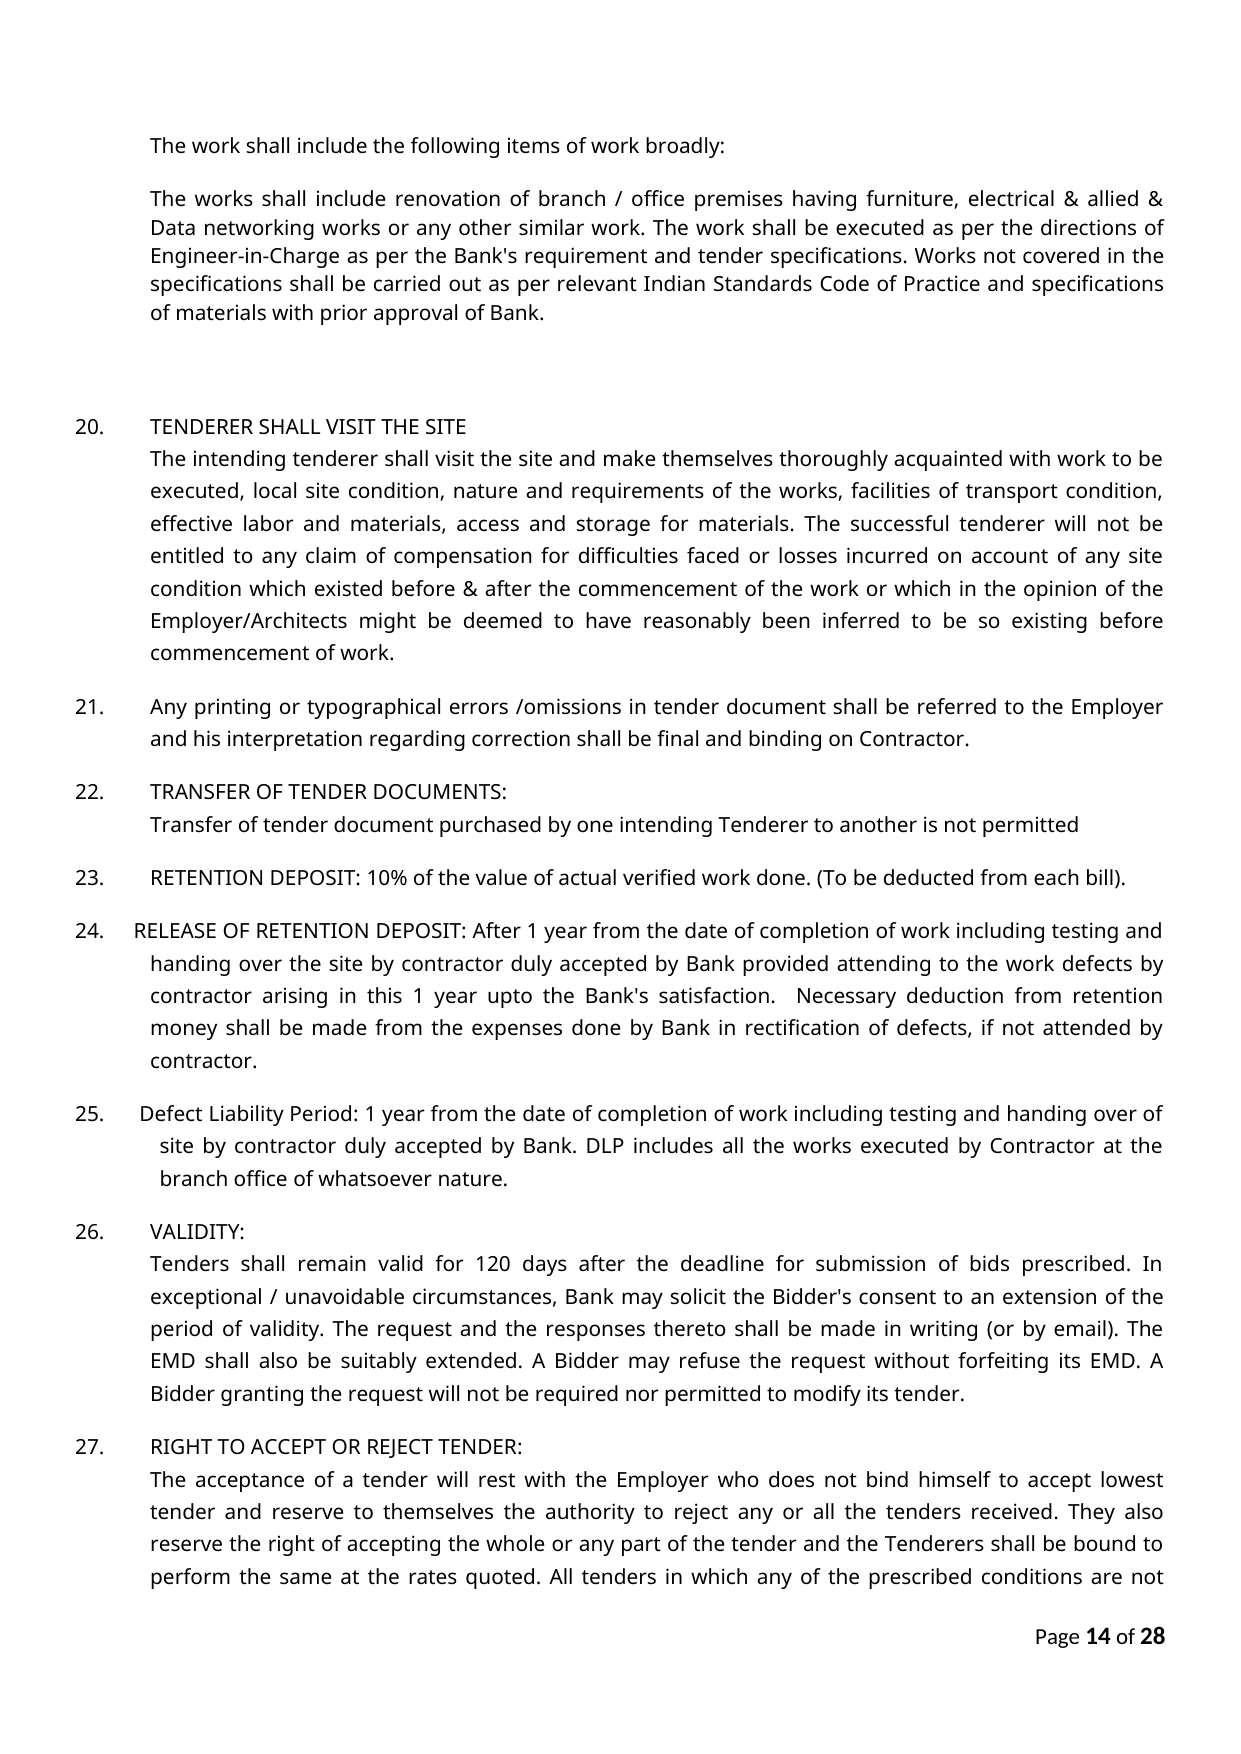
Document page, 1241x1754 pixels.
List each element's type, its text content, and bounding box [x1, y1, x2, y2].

text 22. TRANSFER OF TENDER DOCUMENTS: [75, 777, 1165, 806]
text 25. Defect Liability Period: 1 year from the date of completion of work including testing and handing over of site by contractor duly accepted by Bank. DLP includes all the works executed by Contractor at the branch office of whatsoever nature. [75, 1099, 1165, 1192]
text 24. RELEASE OF RETENTION DEPOSIT: After 1 year from the date of completion of work including testing and handing over the site by contractor duly accepted by Bank provided attending to the work defects by contractor arising in this 1 year upto the Bank's satisfaction. Necessary deduction from retention money shall be made from the expenses done by Bank in rectification of defects, if not attended by contractor. [75, 916, 1165, 1074]
text 21. Any printing or typographical errors /omissions in tender document shall be referred to the Employer and his interpretation regarding correction shall be final and binding on Contractor. [75, 692, 1165, 753]
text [150, 1465, 1165, 1590]
text Tenders shall remain valid for 120 days after the deadline for submission of bids prescribed. In exceptional / unavoidable circumstances, Bank may solicit the Bidder's consent to an extension of the period of validity. The request and the responses thereto shall be made in writing (or by email). The EMD shall also be suitably extended. A Bidder may refuse the request without forfeiting its EMD. A Bidder granting the request will not be required nor permitted to modify its tender. [150, 1249, 1165, 1407]
text 23. RETENTION DEPOSIT: 10% of the value of actual verified work done. (To be deducted from each bill). [75, 863, 1165, 891]
text 20. TENDERER SHALL VISIT THE SITE [75, 412, 1165, 440]
text 26. VALIDITY: [75, 1217, 1165, 1246]
text The work shall include the following items of work broadly: [75, 131, 1165, 159]
text The works shall include renovation of branch / office premises having furniture, electrical & allied & Data networking works or any other similar work. The work shall be executed as per the directions of Engineer-in-Charge as per the Bank's requirement and tender specifications. Works not covered in the specifications shall be carried out as per relevant Indian Standards Code of Practice and specifications of materials with prior approval of Bank. [150, 184, 1165, 326]
text 27. RIGHT TO ACCEPT OR REJECT TENDER: [75, 1432, 1165, 1461]
text Transfer of tender document purchased by one intending Tenderer to another is not permitted [150, 810, 1165, 838]
text The intending tenderer shall visit the site and make themselves thoroughly acquainted with work to be executed, local site condition, nature and requirements of the works, facilities of transport condition, effective labor and materials, access and storage for materials. The successful tenderer will not be entitled to any claim of compensation for difficulties faced or losses incurred on account of any site condition which existed before & after the commencement of the work or which in the opinion of the Employer/Architects might be deemed to have reasonably been inferred to be so existing before commencement of work. [150, 444, 1165, 667]
